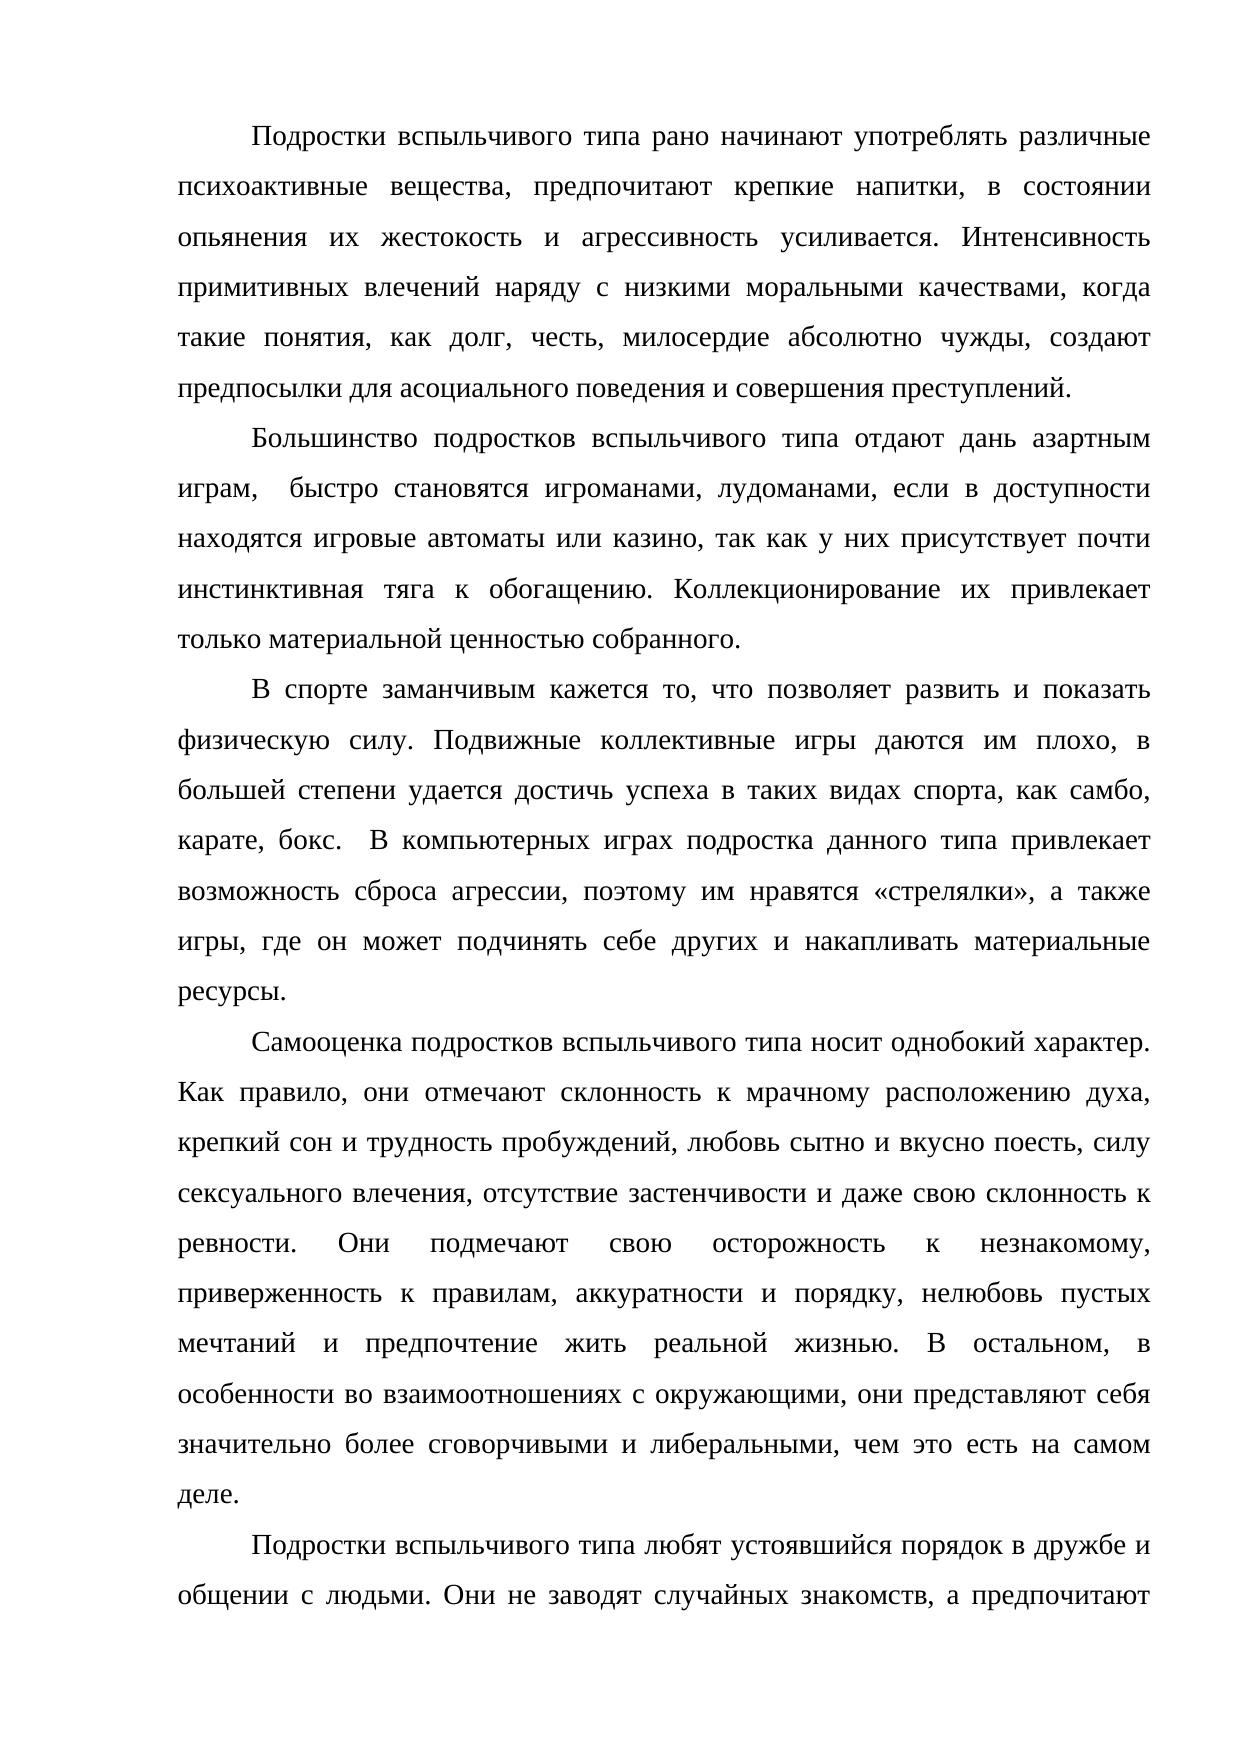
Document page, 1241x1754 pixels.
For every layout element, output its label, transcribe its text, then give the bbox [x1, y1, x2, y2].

text Подростки вспыльчивого типа рано начинают употреблять различные психоактивные вещества, предпочитают крепкие напитки, в состоянии опьянения их жестокость и агрессивность усиливается. Интенсивность примитивных влечений наряду с низкими моральными качествами, когда такие понятия, как долг, честь, милосердие абсолютно чужды, создают предпосылки для асоциального поведения и совершения преступлений. [177, 118, 1152, 403]
text Большинство подростков вспыльчивого типа отдают дань азартным играм, быстро становятся игроманами, лудоманами, если в доступности находятся игровые автоматы или казино, так как у них присутствует почти инстинктивная тяга к обогащению. Коллекционирование их привлекает только материальной ценностью собранного. [177, 420, 1152, 655]
text В спорте заманчивым кажется то, что позволяет развить и показать физическую силу. Подвижные коллективные игры даются им плохо, в большей степени удается достичь успеха в таких видах спорта, как самбо, карате, бокс. В компьютерных играх подростка данного типа привлекает возможность сброса агрессии, поэтому им нравятся «стрелялки», а также игры, где он может подчинять себе других и накапливать материальные ресурсы. [177, 672, 1152, 1007]
text Самооценка подростков вспыльчивого типа носит однобокий характер. Как правило, они отмечают склонность к мрачному расположению духа, крепкий сон и трудность пробуждений, любовь сытно и вкусно поесть, силу сексуального влечения, отсутствие застенчивости и даже свою склонность к ревности. Они подмечают свою осторожность к незнакомому, приверженность к правилам, аккуратности и порядку, нелюбовь пустых мечтаний и предпочтение жить реальной жизнью. В остальном, в особенности во взаимоотношениях с окружающими, они представляют себя значительно более сговорчивыми и либеральными, чем это есть на самом деле. [177, 1024, 1152, 1510]
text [177, 1527, 1152, 1611]
